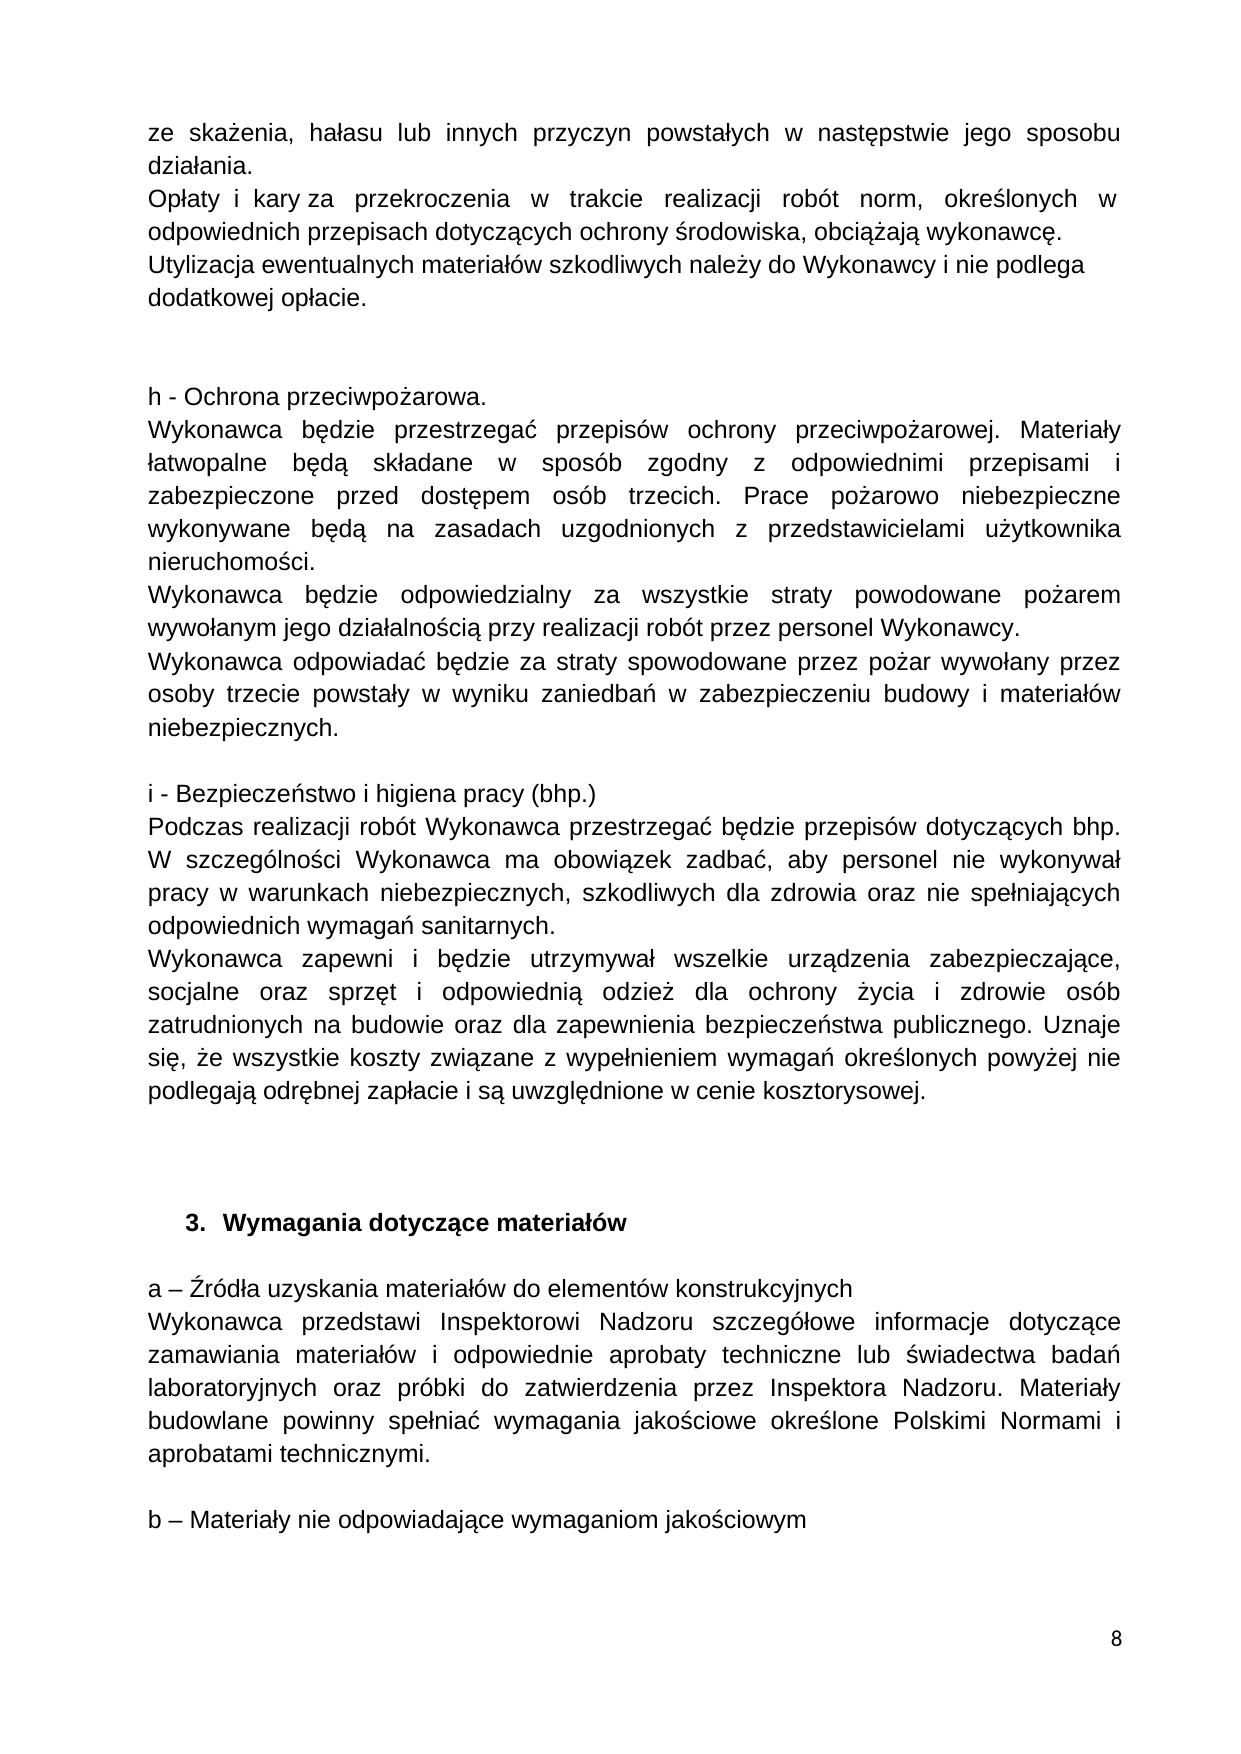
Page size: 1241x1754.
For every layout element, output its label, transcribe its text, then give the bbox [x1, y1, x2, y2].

text Opłaty i kary za przekroczenia w trakcie realizacji robót norm, określonych w [148, 184, 1122, 213]
list Wymagania dotyczące materiałów [185, 1208, 1048, 1237]
text Wykonawca będzie odpowiedzialny za wszystkie straty powodowane pożarem wywołanym jego działalnością przy realizacji robót przez personel Wykonawcy. [148, 580, 1122, 642]
text i - Bezpieczeństwo i higiena pracy (bhp.) [148, 778, 1122, 807]
text dodatkowej opłacie. [148, 283, 1122, 312]
text odpowiednich przepisach dotyczących ochrony środowiska, obciążają wykonawcę. [148, 217, 1122, 246]
text Wykonawca będzie przestrzegać przepisów ochrony przeciwpożarowej. Materiały łatwopalne będą składane w sposób zgodny z odpowiednimi przepisami i zabezpieczone przed dostępem osób trzecich. Prace pożarowo niebezpieczne wykonywane będą na zasadach uzgodnionych z przedstawicielami użytkownika nieruchomości. [148, 415, 1122, 576]
text b – Materiały nie odpowiadające wymaganiom jakościowym [148, 1505, 1048, 1534]
text Wykonawca zapewni i będzie utrzymywał wszelkie urządzenia zabezpieczające, socjalne oraz sprzęt i odpowiednią odzież dla ochrony życia i zdrowie osób zatrudnionych na budowie oraz dla zapewnienia bezpieczeństwa publicznego. Uznaje się, że wszystkie koszty związane z wypełnieniem wymagań określonych powyżej nie podlegają odrębnej zapłacie i są uwzględnione w cenie kosztorysowej. [148, 944, 1122, 1104]
text Utylizacja ewentualnych materiałów szkodliwych należy do Wykonawcy i nie podlega [148, 250, 1122, 279]
list a – Źródła uzyskania materiałów do elementów konstrukcyjnych [148, 1274, 1048, 1303]
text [148, 118, 1122, 180]
text Wykonawca odpowiadać będzie za straty spowodowane przez pożar wywołany przez osoby trzecie powstały w wyniku zaniedbań w zabezpieczeniu budowy i materiałów niebezpiecznych. [148, 646, 1122, 741]
text h - Ochrona przeciwpożarowa. [148, 382, 1122, 411]
list Wykonawca przedstawi Inspektorowi Nadzoru szczegółowe informacje dotyczące zamawiania materiałów i odpowiednie aprobaty techniczne lub świadectwa badań laboratoryjnych oraz próbki do zatwierdzenia przez Inspektora Nadzoru. Materiały budowlane powinny spełniać wymagania jakościowe określone Polskimi Normami i aprobatami technicznymi. [148, 1307, 1122, 1468]
text Podczas realizacji robót Wykonawca przestrzegać będzie przepisów dotyczących bhp. W szczególności Wykonawca ma obowiązek zadbać, aby personel nie wykonywał pracy w warunkach niebezpiecznych, szkodliwych dla zdrowia oraz nie spełniających odpowiednich wymagań sanitarnych. [148, 812, 1122, 939]
